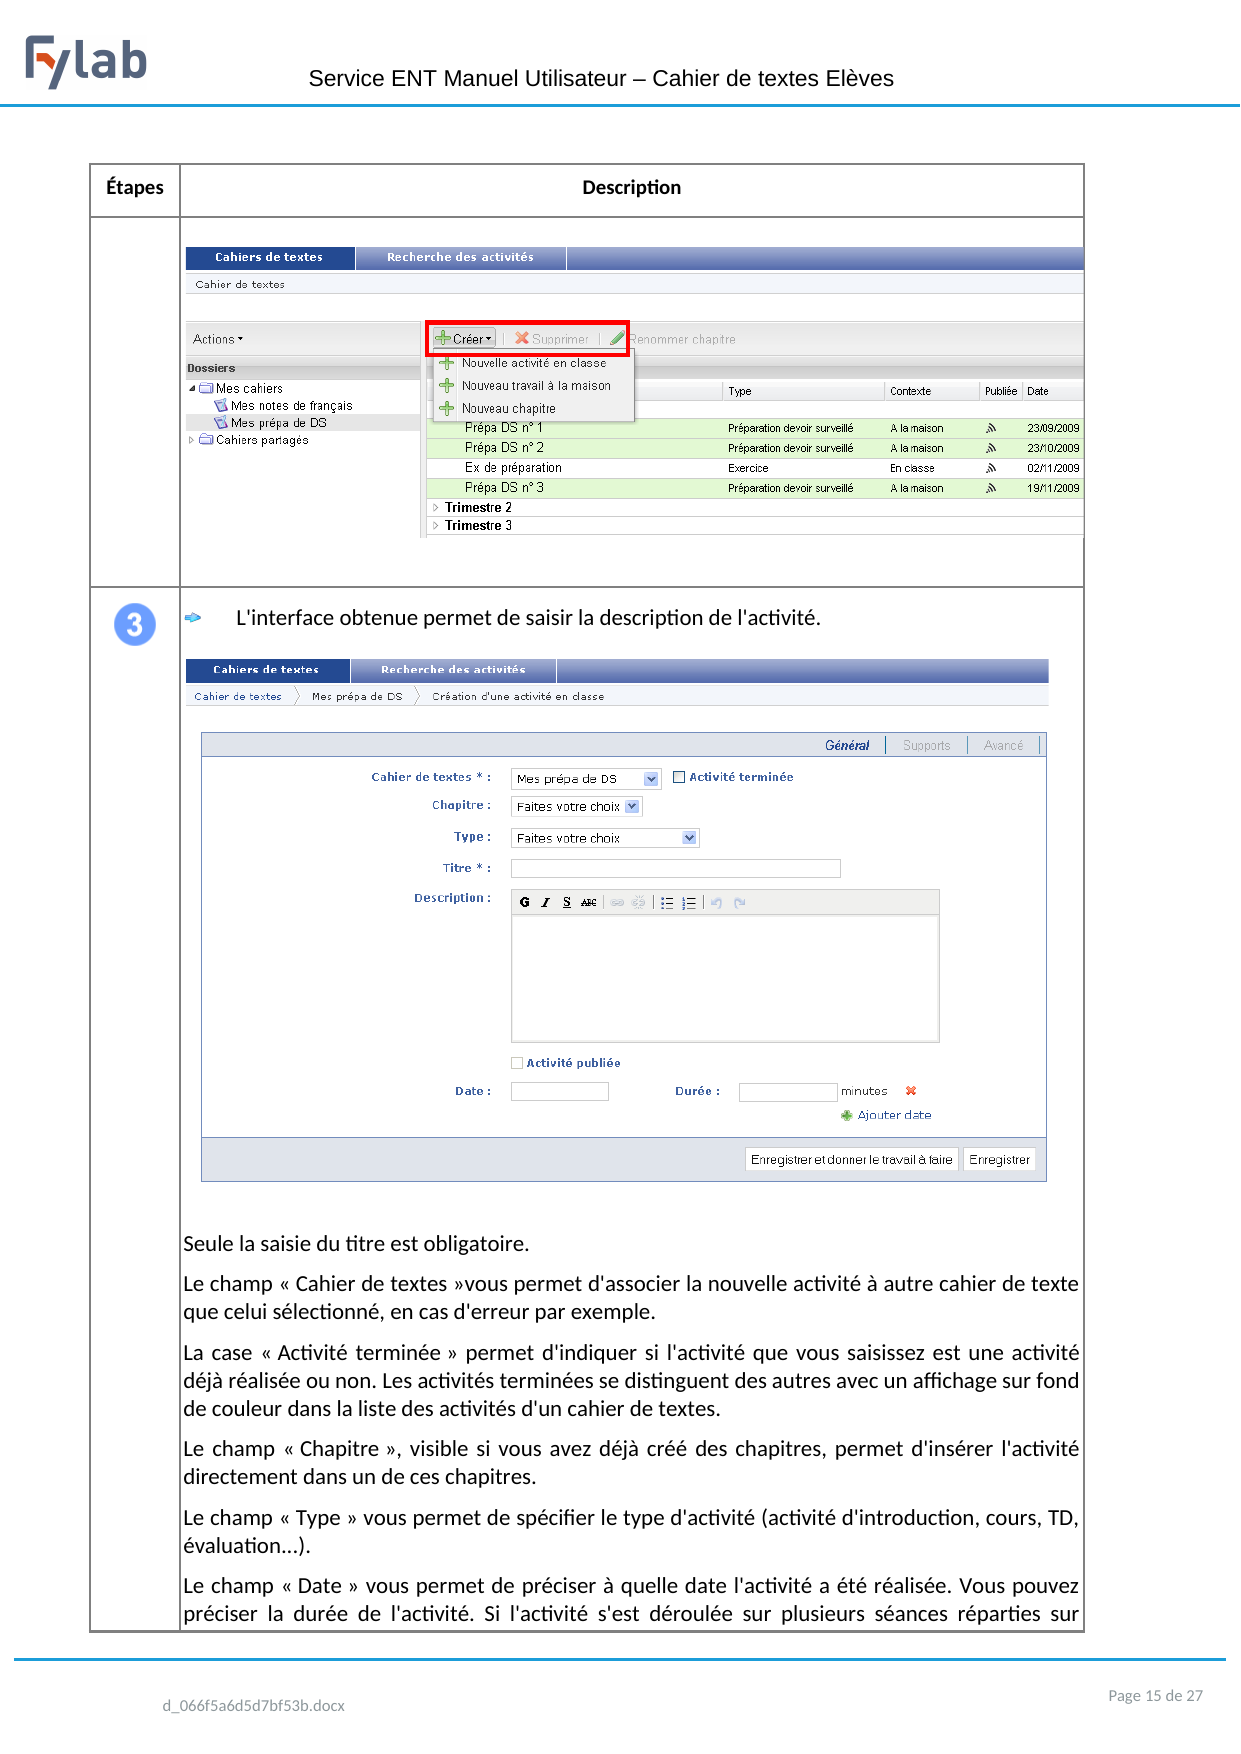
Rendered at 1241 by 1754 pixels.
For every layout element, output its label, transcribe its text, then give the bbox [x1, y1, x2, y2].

picture [113, 603, 157, 646]
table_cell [181, 218, 1083, 586]
table_cell [91, 218, 179, 586]
picture [186, 659, 1049, 1184]
picture [184, 609, 201, 626]
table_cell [181, 588, 1083, 1630]
table_cell [91, 588, 179, 1630]
table_header Étapes [91, 165, 179, 216]
picture [185, 247, 1084, 538]
table_header Description [181, 165, 1083, 216]
